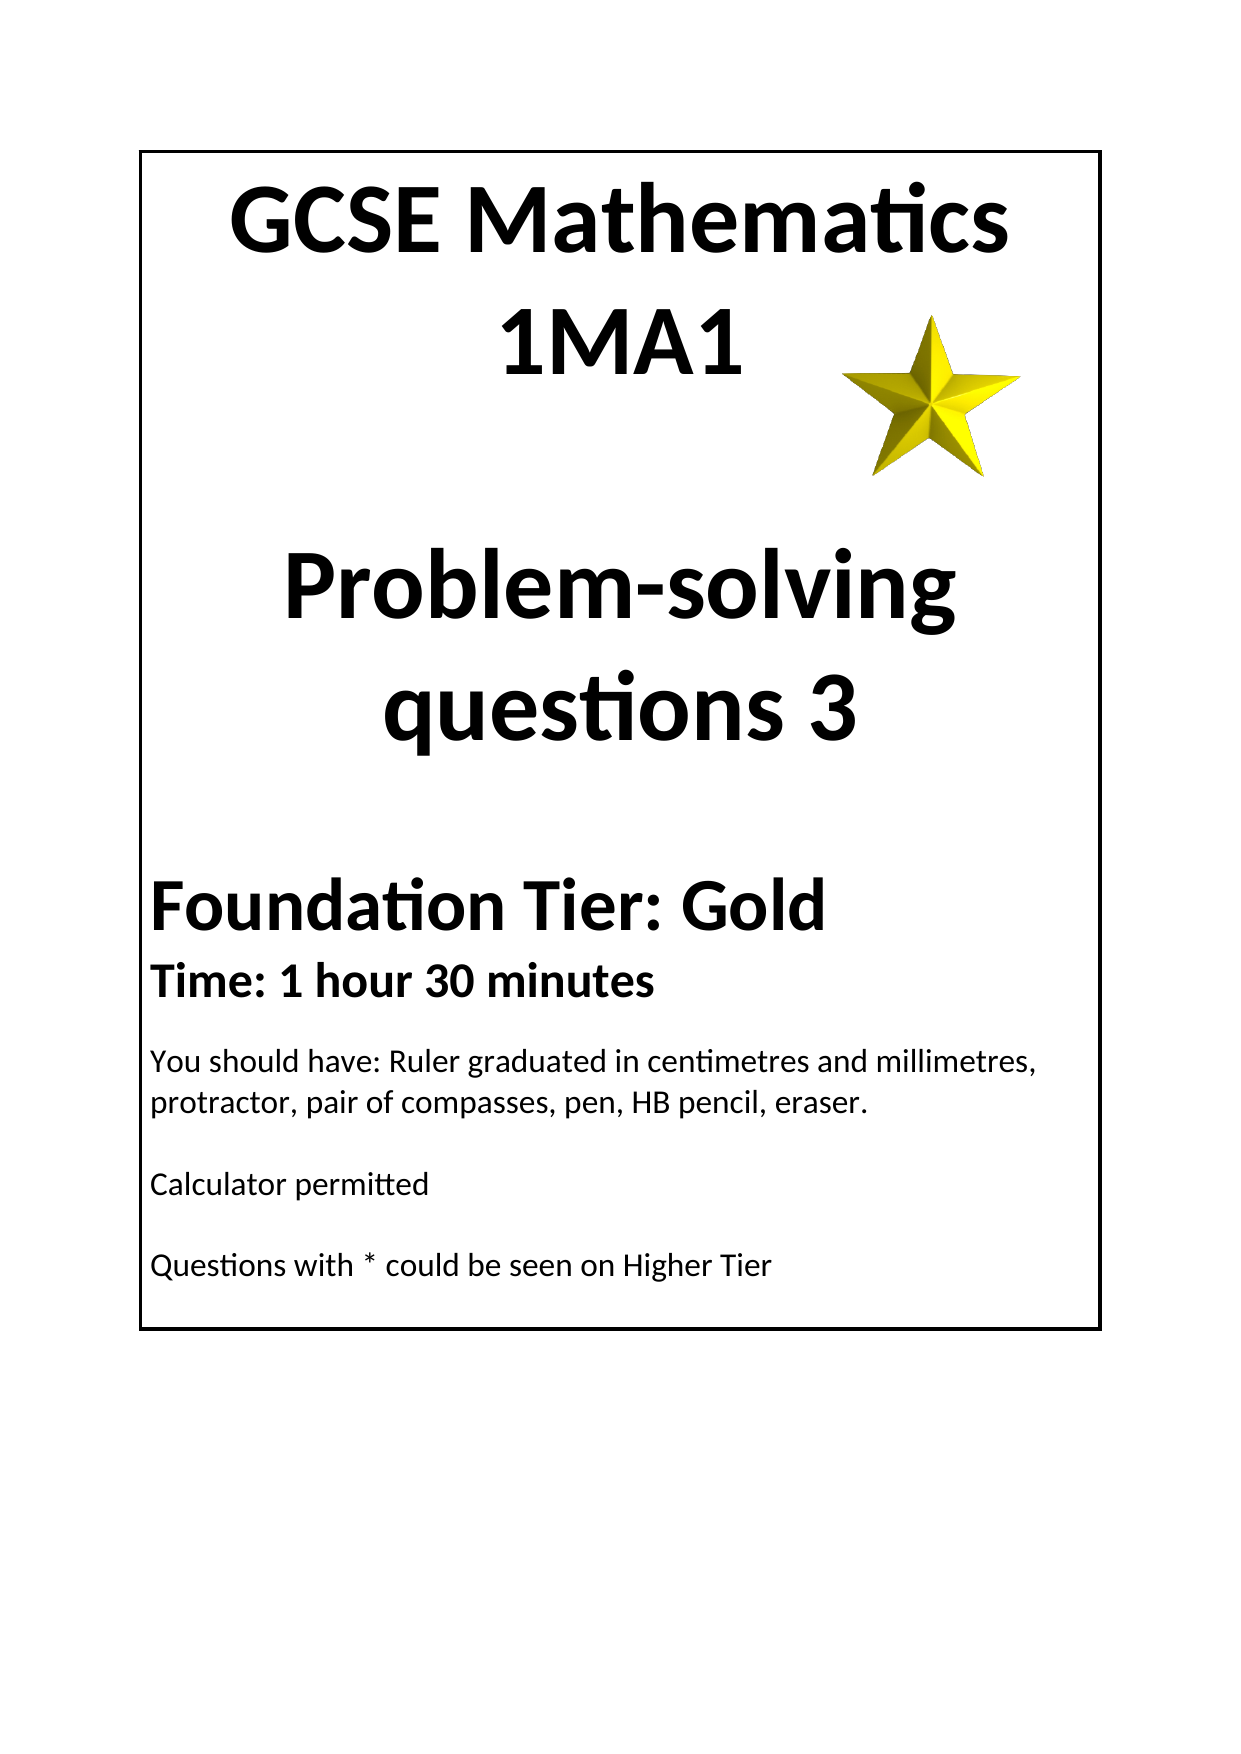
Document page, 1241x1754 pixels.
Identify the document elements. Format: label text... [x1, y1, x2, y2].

text Calculator permitted [150, 1162, 1090, 1203]
text 1MA1 [150, 277, 1090, 399]
text GCSE Mathematics [142, 153, 1098, 277]
text Problem-solving questions 3 [150, 521, 1090, 766]
text Foundation Tier: Gold [150, 857, 1090, 949]
picture [820, 313, 1040, 478]
text You should have: Ruler graduated in centimetres and millimetres, protractor, pair of compasses, pen, HB pencil, eraser. [142, 1035, 1098, 1122]
text Time: 1 hour 30 minutes [150, 949, 1090, 1010]
text Questions with * could be seen on Higher Tier [150, 1244, 1090, 1285]
